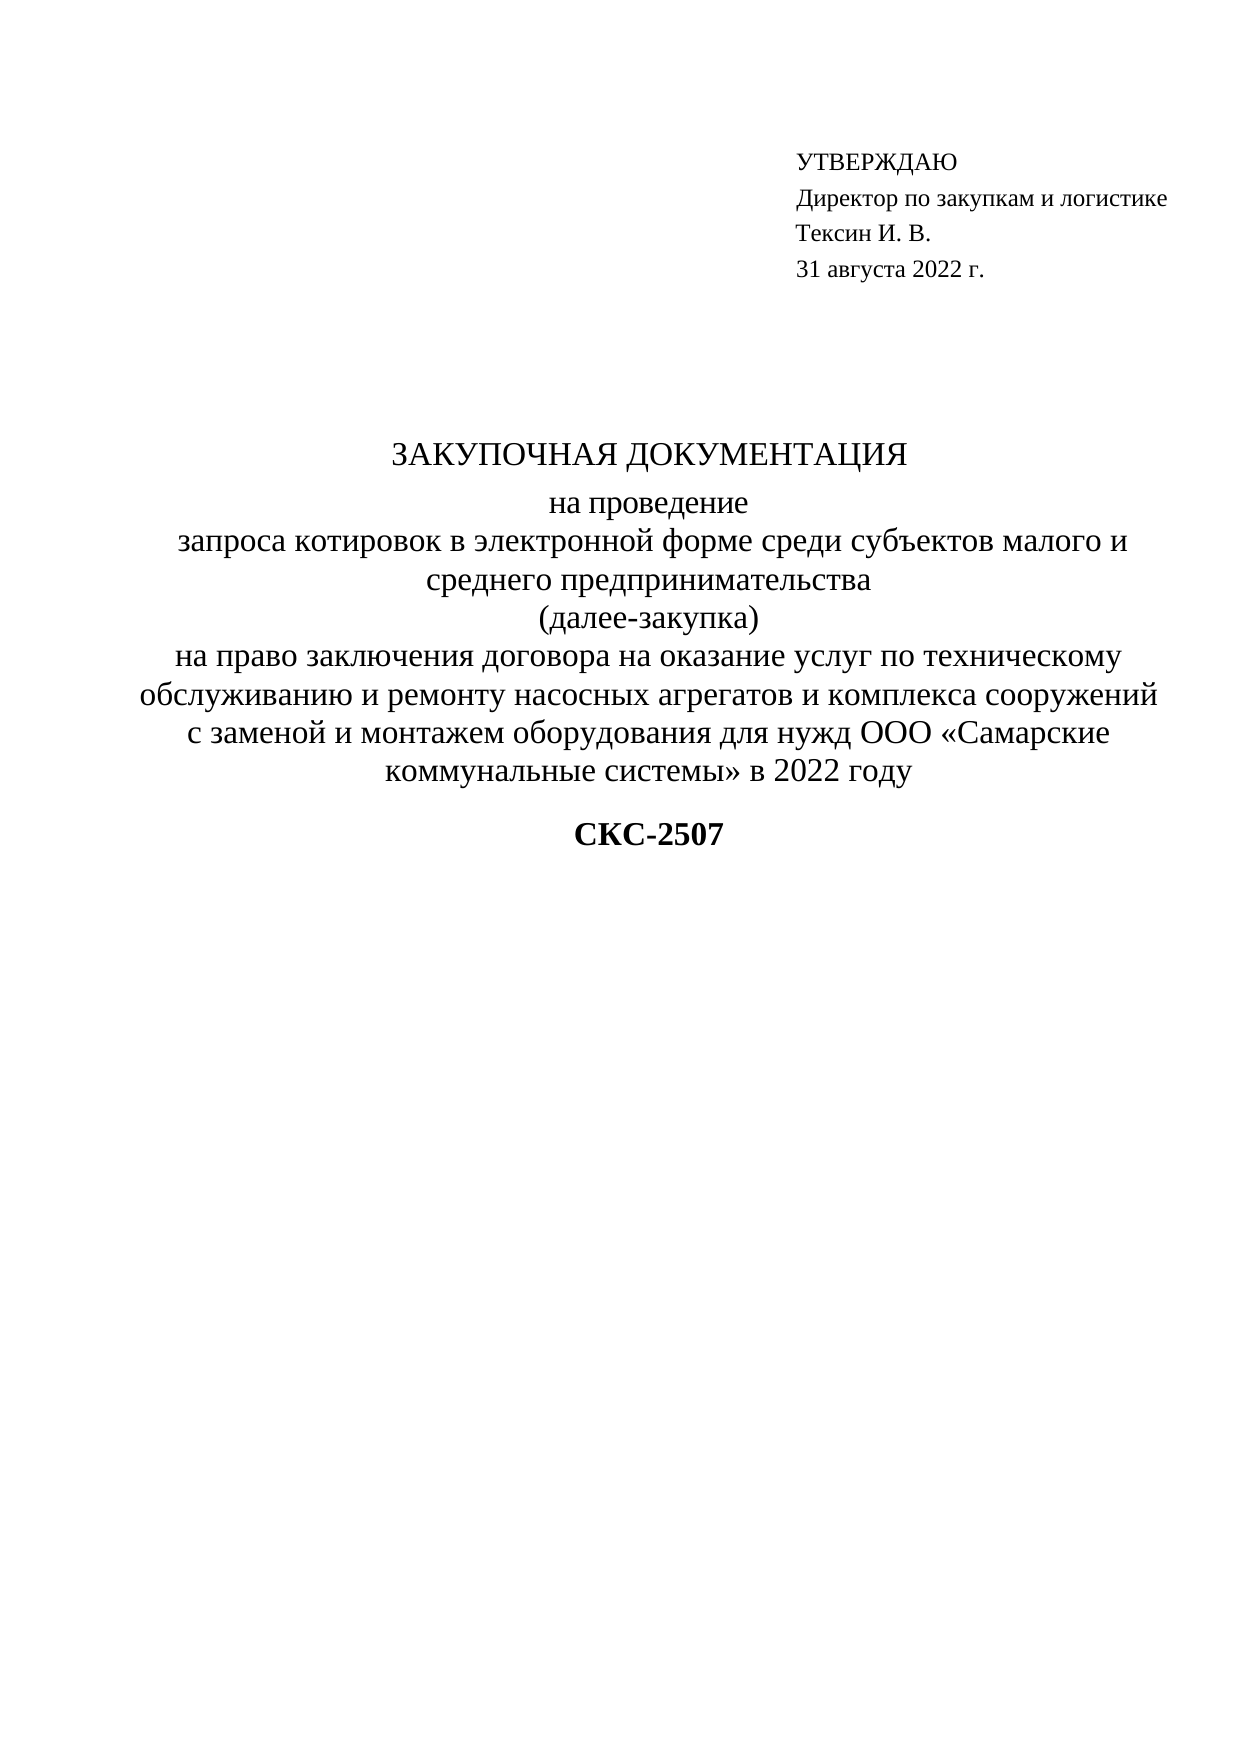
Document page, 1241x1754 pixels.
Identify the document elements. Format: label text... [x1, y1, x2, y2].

text СКС-2507 [131, 814, 1166, 852]
text ЗАКУПОЧНАЯ ДОКУМЕНТАЦИЯ [131, 434, 1168, 472]
text Директор по закупкам и логистике [131, 183, 1168, 211]
text запроса котировок в электронной форме среди субъектов малого и среднего предпринимательства [131, 520, 1166, 597]
text на право заключения договора на оказание услуг по техническому обслуживанию и ремонту насосных агрегатов и комплекса сооружений с заменой и монтажем оборудования для нужд ООО «Самарские коммунальные системы» в 2022 году [131, 635, 1166, 789]
text 31 августа 2022 г. [131, 254, 1168, 283]
text на проведение [131, 482, 1166, 520]
text (далее-закупка) [131, 597, 1166, 635]
text УТВЕРЖДАЮ [796, 147, 1168, 175]
text Тексин И. В. [131, 218, 1168, 247]
